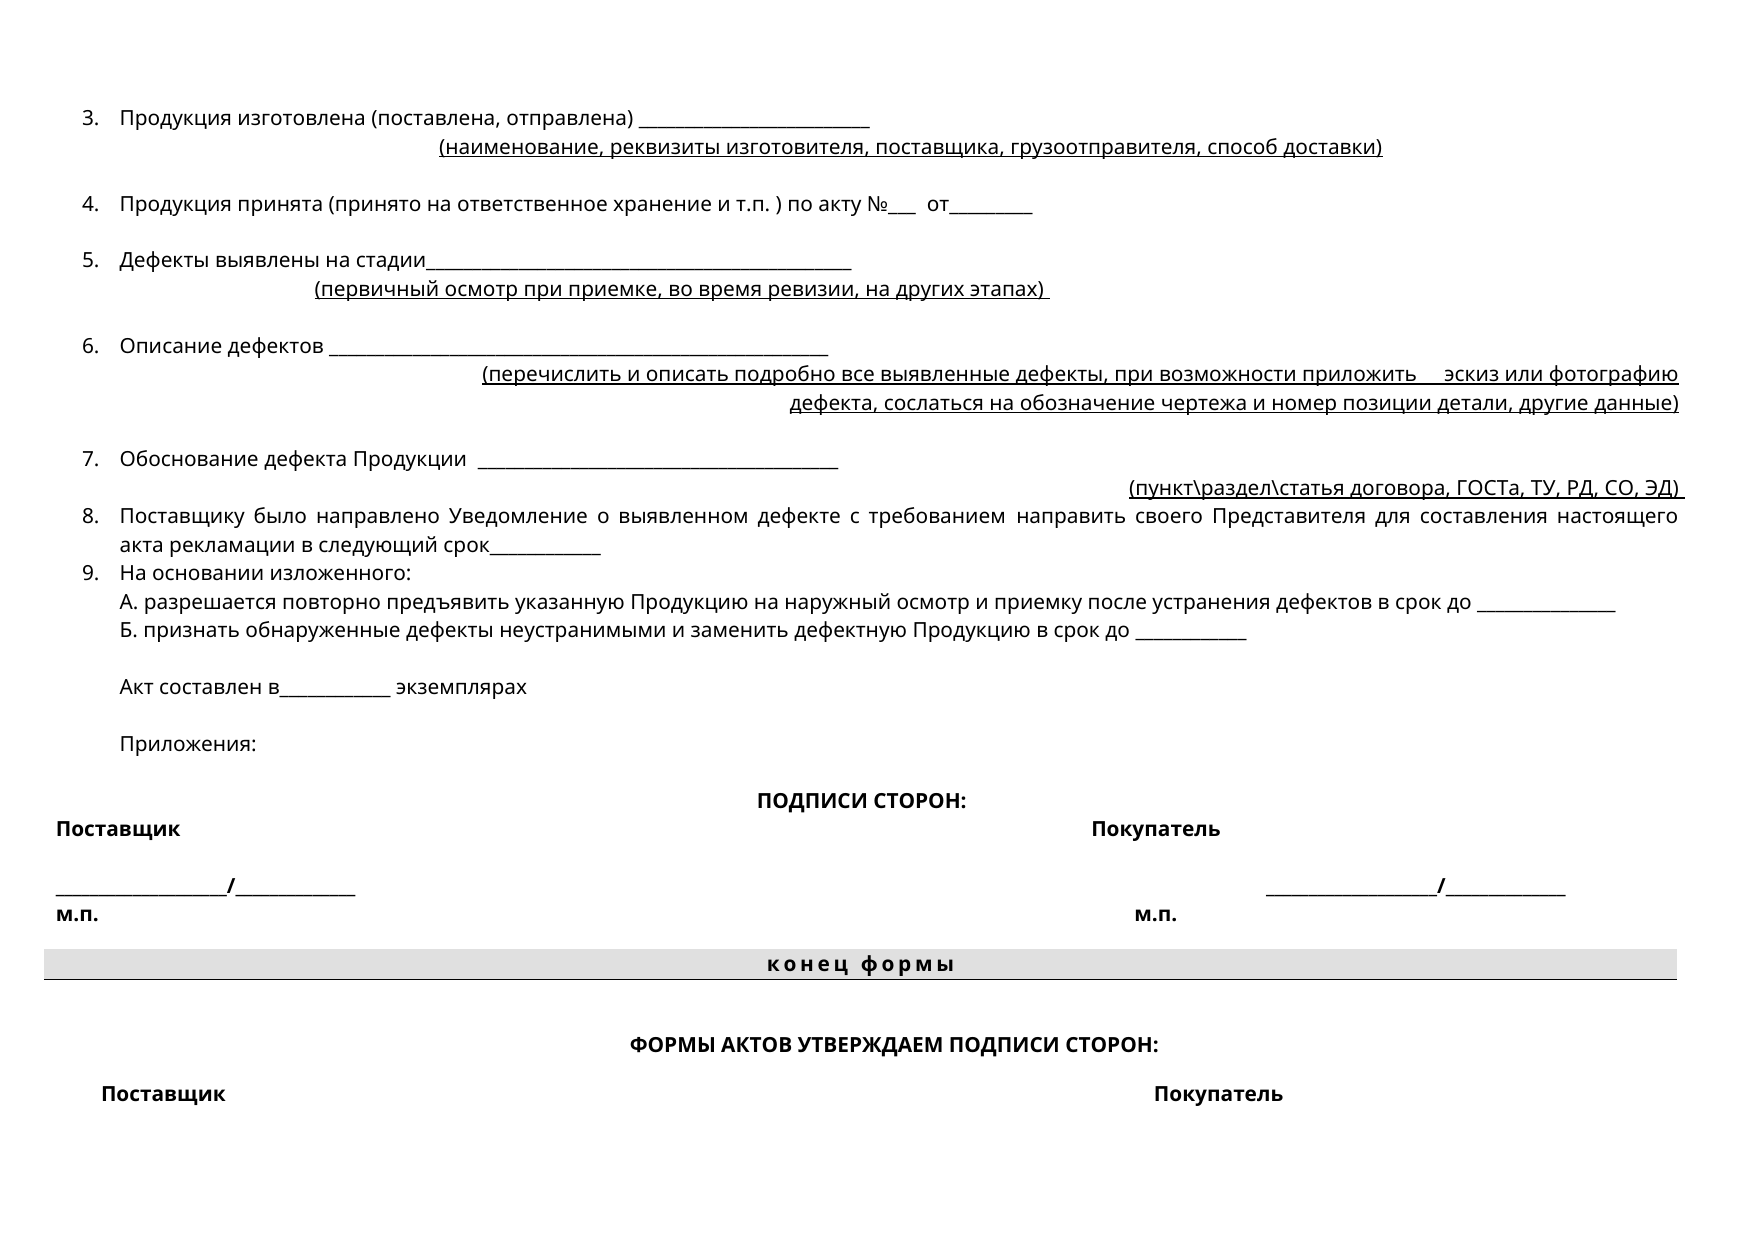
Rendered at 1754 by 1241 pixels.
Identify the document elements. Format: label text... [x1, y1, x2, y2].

text (пункт\раздел\статья договора, ГОСТа, ТУ, РД, СО, ЭД) [119, 473, 1679, 501]
text ФОРМЫ АКТОВ УТВЕРЖДАЕМ ПОДПИСИ СТОРОН: [44, 1030, 1679, 1058]
text конец формы [44, 949, 1677, 979]
text Акт составлен в____________ экземплярах [119, 672, 1679, 701]
list Дефекты выявлены на стадии______________________________________________ [82, 246, 1679, 274]
text (наименование, реквизиты изготовителя, поставщика, грузоотправителя, способ доставки) [119, 132, 1679, 160]
list Продукция принята (принято на ответственное хранение и т.п. ) по акту №___ от_________ [82, 189, 1679, 217]
list На основании изложенного: [82, 558, 1679, 587]
table_header Покупатель ____________________/______________ м.п. [735, 814, 1576, 949]
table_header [90, 1079, 765, 1128]
text Приложения: [119, 729, 1679, 757]
text ПОДПИСИ СТОРОН: [44, 786, 1679, 814]
text А. разрешается повторно предъявить указанную Продукцию на наружный осмотр и приемку после устранения дефектов в срок до _______________ [119, 587, 1679, 615]
list Продукция изготовлена (поставлена, отправлена) _________________________ [82, 103, 1679, 132]
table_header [765, 1079, 1666, 1128]
list Обоснование дефекта Продукции _______________________________________ [82, 444, 1679, 473]
text (первичный осмотр при приемке, во время ревизии, на других этапах) [119, 274, 1679, 302]
text (перечислить и описать подробно все выявленные дефекты, при возможности приложить эскиз или фотографию дефекта, сослаться на обозначение чертежа и номер позиции детали, другие данные) [74, 359, 1679, 416]
list Поставщику было направлено Уведомление о выявленном дефекте с требованием направить своего Представителя для составления настоящего акта рекламации в следующий срок____________ [82, 501, 1679, 558]
table_header Поставщик ____________________/______________ м.п. [44, 814, 735, 949]
list Описание дефектов ______________________________________________________ [82, 331, 1679, 359]
text Б. признать обнаруженные дефекты неустранимыми и заменить дефектную Продукцию в срок до ____________ [119, 615, 1679, 644]
